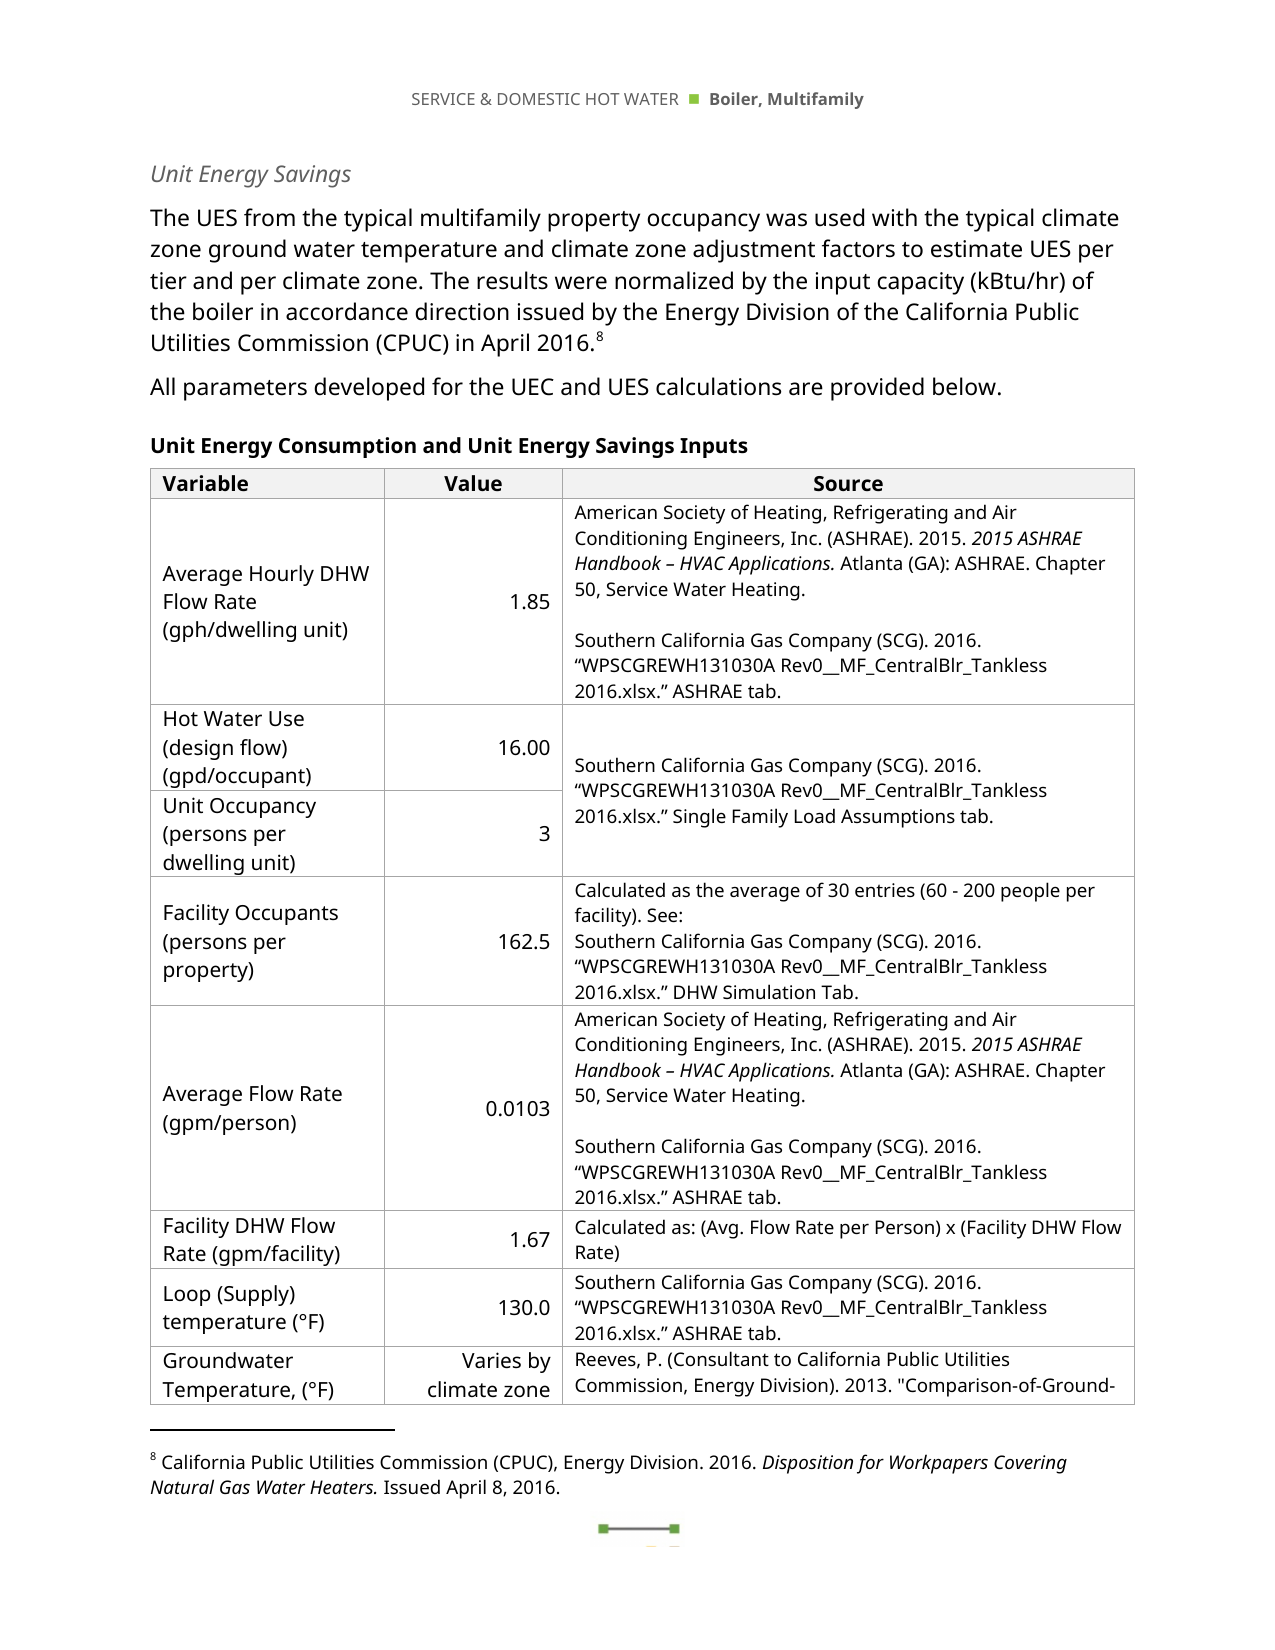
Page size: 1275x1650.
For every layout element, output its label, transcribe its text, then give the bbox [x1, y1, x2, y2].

table_cell Facility DHW Flow Rate (gpm/facility) [151, 1211, 384, 1268]
table_cell 16.00 [385, 705, 562, 790]
table_cell Calculated as the average of 30 entries (60 - 200 people per facility). See: Southern California Gas Company (SCG). 2016. “WPSCGREWH131030A Rev0__MF_CentralBlr_Tankless 2016.xlsx.” DHW Simulation Tab. [563, 877, 1134, 1005]
table_cell Facility Occupants (persons per property) [151, 877, 384, 1005]
picture [589, 1512, 684, 1547]
table_cell Hot Water Use (design flow) (gpd/occupant) [151, 705, 384, 790]
table_cell Varies by climate zone [385, 1347, 562, 1403]
table_cell 1.67 [385, 1211, 562, 1268]
text The UES from the typical multifamily property occupancy was used with the typical climate zone ground water temperature and climate zone adjustment factors to estimate UES per tier and per climate zone. The results were normalized by the input capacity (kBtu/hr) of the boiler in accordance direction issued by the Energy Division of the California Public Utilities Commission (CPUC) in April 2016. [150, 202, 1125, 358]
table_cell 162.5 [385, 877, 562, 1005]
table_cell Loop (Supply) temperature (°F) [151, 1269, 384, 1346]
table_cell Southern California Gas Company (SCG). 2016. “WPSCGREWH131030A Rev0__MF_CentralBlr_Tankless 2016.xlsx.” ASHRAE tab. [563, 1269, 1134, 1346]
text Unit Energy Consumption and Unit Energy Savings Inputs [150, 431, 1125, 460]
table_cell Reeves, P. (Consultant to California Public Utilities Commission, Energy Division). 2013. "Comparison-of-Ground-Temperatures-v2_byPaulReeves.xlsx." [563, 1347, 1134, 1403]
table_cell Average Flow Rate (gpm/person) [151, 1006, 384, 1210]
table_header Value [385, 469, 562, 498]
table_cell Average Hourly DHW Flow Rate (gph/dwelling unit) [151, 499, 384, 703]
table_cell American Society of Heating, Refrigerating and Air Conditioning Engineers, Inc. (ASHRAE). 2015. 2015 ASHRAE Handbook – HVAC Applications. Atlanta (GA): ASHRAE. Chapter 50, Service Water Heating. Southern California Gas Company (SCG). 2016. “WPSCGREWH131030A Rev0__MF_CentralBlr_Tankless 2016.xlsx.” ASHRAE tab. [563, 499, 1134, 703]
table_cell American Society of Heating, Refrigerating and Air Conditioning Engineers, Inc. (ASHRAE). 2015. 2015 ASHRAE Handbook – HVAC Applications. Atlanta (GA): ASHRAE. Chapter 50, Service Water Heating. Southern California Gas Company (SCG). 2016. “WPSCGREWH131030A Rev0__MF_CentralBlr_Tankless 2016.xlsx.” ASHRAE tab. [563, 1006, 1134, 1210]
table_cell Southern California Gas Company (SCG). 2016. “WPSCGREWH131030A Rev0__MF_CentralBlr_Tankless 2016.xlsx.” Single Family Load Assumptions tab. [563, 705, 1134, 876]
table_cell Calculated as: (Avg. Flow Rate per Person) x (Facility DHW Flow Rate) [563, 1211, 1134, 1268]
table_header Variable [151, 469, 384, 498]
table_cell 3 [385, 791, 562, 876]
text All parameters developed for the UEC and UES calculations are provided below. [150, 371, 1125, 402]
table_cell 130.0 [385, 1269, 562, 1346]
subtitle Unit Energy Savings [150, 158, 1125, 189]
table_header Source [563, 469, 1134, 498]
table_cell Groundwater Temperature, (°F) [151, 1347, 384, 1403]
table_cell 0.0103 [385, 1006, 562, 1210]
table_cell 1.85 [385, 499, 562, 703]
table_cell Unit Occupancy (persons per dwelling unit) [151, 791, 384, 876]
